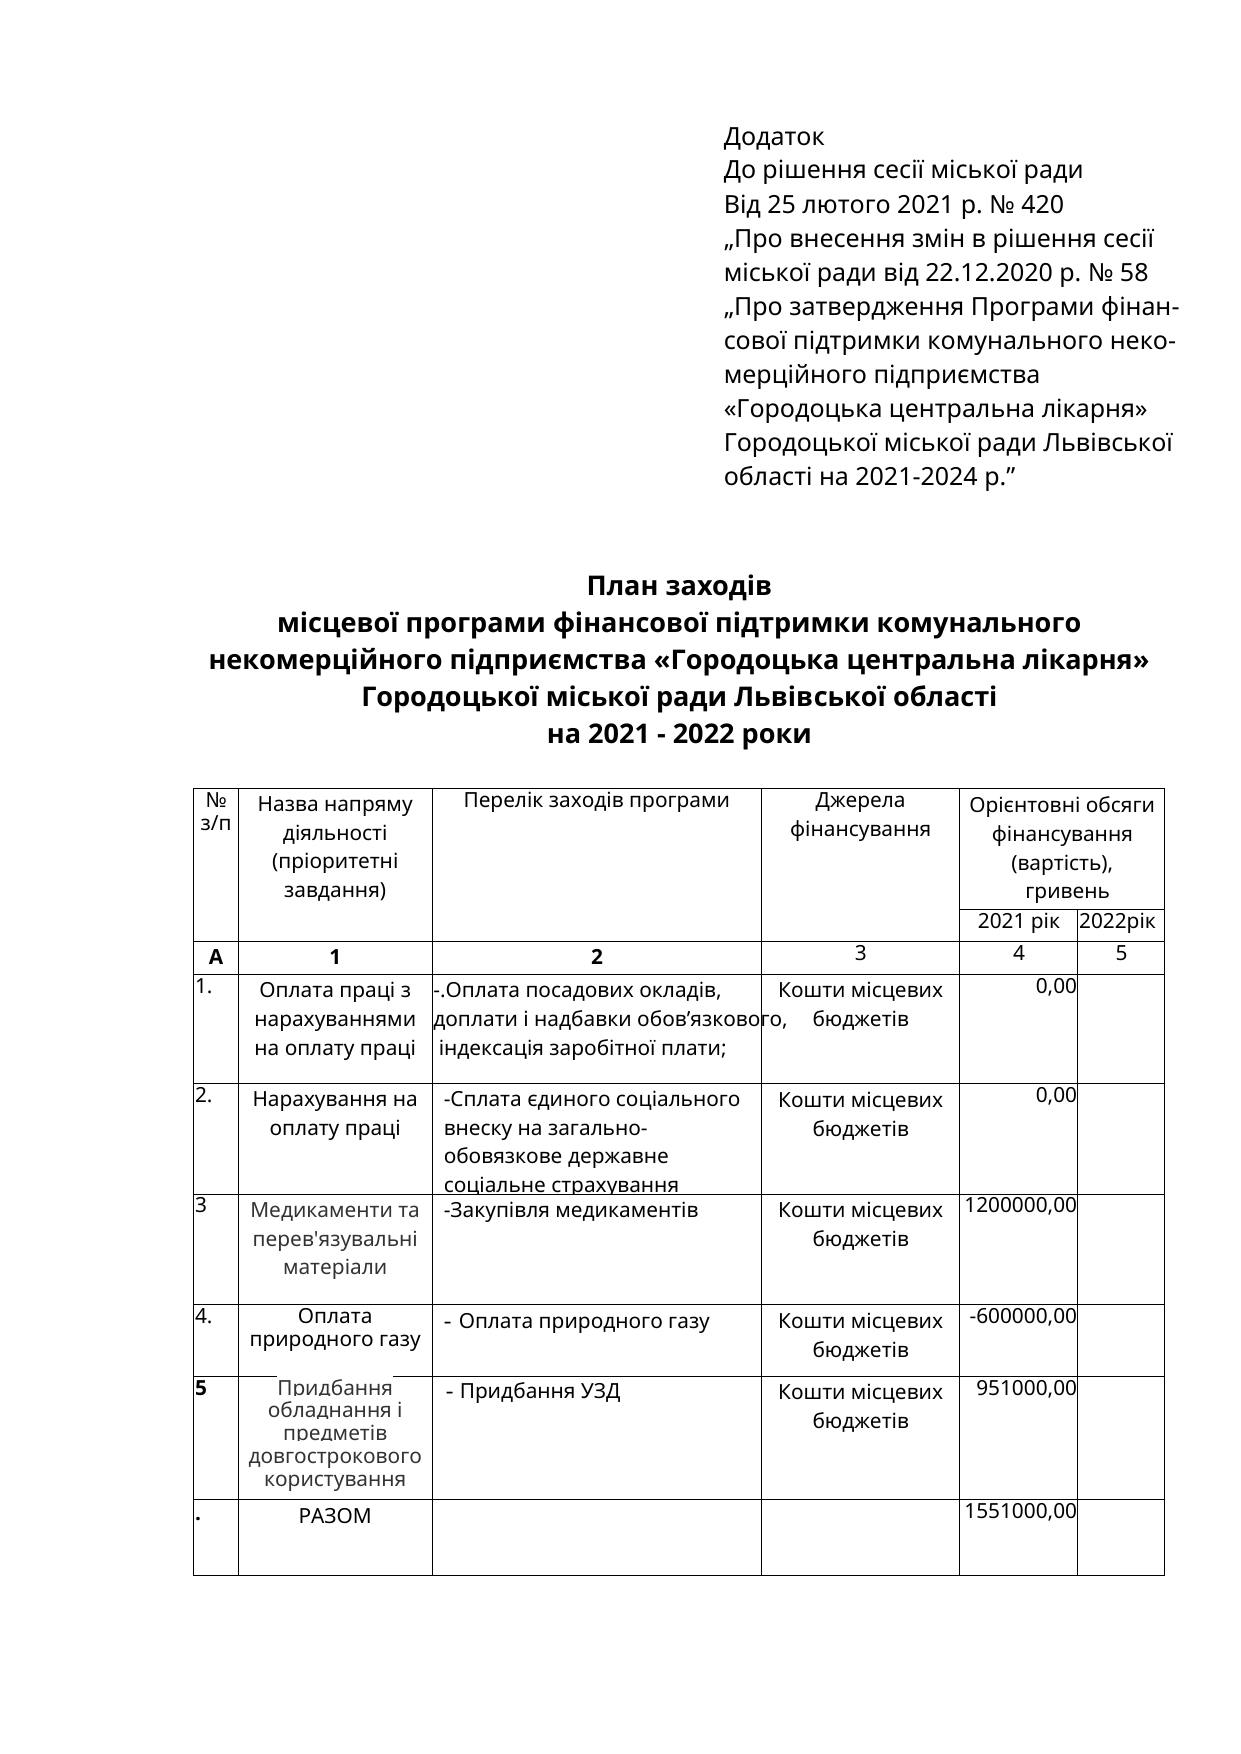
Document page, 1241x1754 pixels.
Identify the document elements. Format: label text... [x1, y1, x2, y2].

text „Про внесення змін в рішення сесії [723, 220, 1181, 254]
table_cell Кошти місцевих бюджетів [762, 1084, 959, 1193]
table_cell 0,00 [960, 975, 1077, 1083]
table_cell Оплата праці з нарахуваннями на оплату праці [239, 975, 432, 1083]
table_cell Оплата природного газу [239, 1305, 432, 1376]
table_cell 5 [194, 1377, 238, 1499]
table_cell 4. [194, 1305, 238, 1376]
table_cell . [194, 1500, 238, 1574]
table_header Орієнтовні обсяги фінансування (вартість), гривень [960, 789, 1164, 909]
table_cell 951000,00 [960, 1377, 1077, 1499]
text місцевої програми фінансової підтримки комунального некомерційного підприємства «Городоцька центральна лікарня» [177, 603, 1181, 677]
table_cell [1078, 975, 1164, 1083]
table_cell Медикаменти та перев'язувальні матеріали [239, 1195, 432, 1304]
text мерційного підприємства «Городоцька центральна лікарня» Городоцької міської ради Львівської області на 2021-2024 р.” [723, 357, 1181, 493]
table_cell -600000,00 [960, 1305, 1077, 1376]
table_cell 1 [239, 942, 432, 974]
table_cell Придбання УЗД [433, 1377, 761, 1499]
table_cell 3 [194, 1195, 238, 1304]
table_cell [433, 1500, 761, 1574]
table_cell Придбання обладнання і предметів довгострокового користування [239, 1377, 432, 1499]
table_cell РАЗОМ [239, 1500, 432, 1574]
table_cell [1078, 1377, 1164, 1499]
table_cell А [194, 942, 238, 974]
table_cell 1551000,00 [960, 1500, 1077, 1574]
table_cell 1200000,00 [960, 1195, 1077, 1304]
table_cell Кошти місцевих бюджетів [762, 1377, 959, 1499]
table_cell [762, 1500, 959, 1574]
table_cell -.Оплата посадових окладів, доплати і надбавки обов’язкового, індексація заробітної плати; [433, 975, 761, 1083]
text Додаток [723, 118, 1181, 152]
table_cell 2022рік [1078, 910, 1164, 941]
subtitle План заходів [177, 567, 1181, 603]
text Від 25 лютого 2021 р. № 420 [723, 186, 1181, 220]
table_cell 2 [433, 942, 761, 974]
table_cell Оплата природного газу [433, 1305, 761, 1376]
table_cell [1078, 1084, 1164, 1193]
table_header Джерела фінансування [762, 789, 959, 941]
table_cell Кошти місцевих бюджетів [762, 1305, 959, 1376]
table_cell [1078, 1305, 1164, 1376]
text міської ради від 22.12.2020 р. № 58 [723, 254, 1181, 288]
table_cell -Сплата єдиного соціального внеску на загально-обовязкове державне соціальне страхування [433, 1084, 761, 1193]
text на 2021 - 2022 роки [177, 714, 1181, 751]
text сової підтримки комунального неко- [723, 322, 1181, 357]
table_header Назва напряму діяльності (пріоритетні завдання) [239, 789, 432, 941]
table_cell 5 [1078, 942, 1164, 974]
table_cell 4 [960, 942, 1077, 974]
table_cell 2021 рік [960, 910, 1077, 941]
table_cell 1. [194, 975, 238, 1083]
table_header №з/п [194, 789, 238, 941]
table_cell 0,00 [960, 1084, 1077, 1193]
table_cell [1078, 1195, 1164, 1304]
table_cell 2. [194, 1084, 238, 1193]
table_cell Кошти місцевих бюджетів [762, 975, 959, 1083]
table_cell 3 [762, 942, 959, 974]
table_cell -Закупівля медикаментів [433, 1195, 761, 1304]
text „Про затвердження Програми фінан- [723, 288, 1181, 322]
table_header Перелік заходів програми [433, 789, 761, 941]
text Городоцької міської ради Львівської області [177, 677, 1181, 714]
table_cell [1078, 1500, 1164, 1574]
text До рішення сесії міської ради [723, 152, 1181, 186]
table_cell Нарахування на оплату праці [239, 1084, 432, 1193]
table_cell Кошти місцевих бюджетів [762, 1195, 959, 1304]
